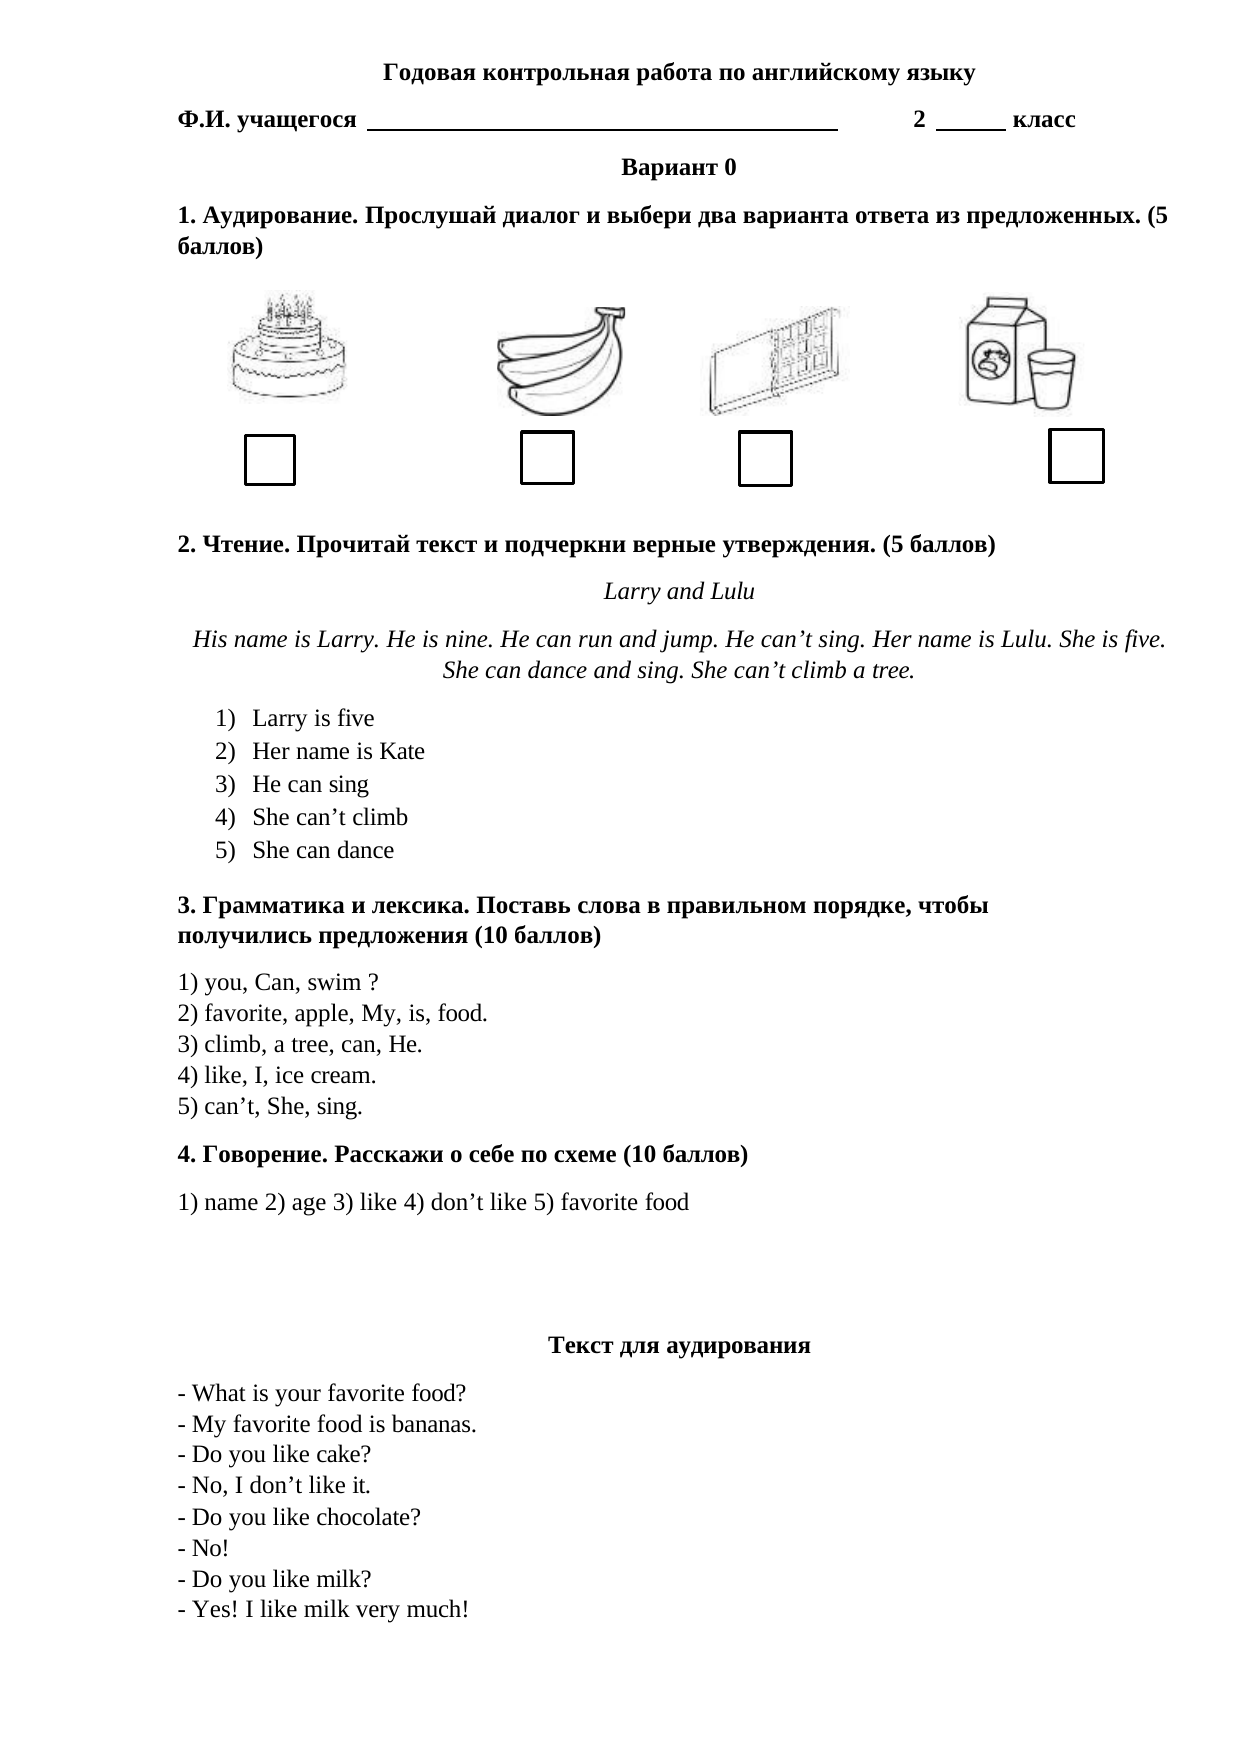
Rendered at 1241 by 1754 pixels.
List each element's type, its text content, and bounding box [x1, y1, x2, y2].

text His name is Larry. He is nine. He can run and jump. He can’t sing. Her name is Lulu. She is five. [178, 624, 1180, 653]
list She can’t climb [215, 802, 1205, 831]
list Larry is five [215, 703, 1205, 732]
list climb, a tree, can, He. [177, 1029, 1205, 1058]
list What is your favorite food? [177, 1378, 1205, 1406]
list He can sing [215, 769, 1205, 798]
picture [227, 290, 348, 404]
list Do you like chocolate? [177, 1502, 1205, 1530]
list Do you like milk? [177, 1564, 1205, 1592]
text She can dance and sing. She can’t climb a tree. [178, 655, 1180, 684]
list No! [177, 1533, 1205, 1561]
list She can dance [215, 835, 1205, 864]
list No, I don’t like it. [177, 1471, 1205, 1499]
text Larry and Lulu [178, 576, 1180, 605]
list Чтение. Прочитай текст и подчеркни верные утверждения. (5 баллов) [177, 529, 1205, 558]
text Годовая контрольная работа по английскому языку [178, 57, 1180, 85]
text Вариант 0 [178, 152, 1180, 181]
text Ф.И. учащегося 2 класс [177, 104, 1205, 133]
list Говорение. Расскажи о себе по схеме (10 баллов) [177, 1139, 1205, 1168]
list Грамматика и лексика. Поставь слова в правильном порядке, чтобы получились предложения (10 баллов) [177, 890, 1129, 949]
picture [958, 292, 1085, 417]
text Текст для аудирования [178, 1330, 1180, 1359]
list name 2) age 3) like 4) don’t like 5) favorite food [177, 1187, 1205, 1215]
list Аудирование. Прослушай диалог и выбери два варианта ответа из предложенных. (5 баллов) [177, 200, 1169, 259]
list Yes! I like milk very much! [177, 1594, 1205, 1623]
list favorite, apple, My, is, food. [177, 998, 1205, 1027]
picture [699, 306, 850, 416]
list Her name is Kate [215, 736, 1205, 765]
list can’t, She, sing. [177, 1091, 1205, 1120]
list My favorite food is bananas. [177, 1409, 1205, 1437]
list you, Can, swim ? [177, 967, 1205, 996]
picture [497, 307, 626, 416]
list like, I, ice cream. [177, 1060, 1205, 1089]
list Do you like cake? [177, 1439, 1205, 1468]
